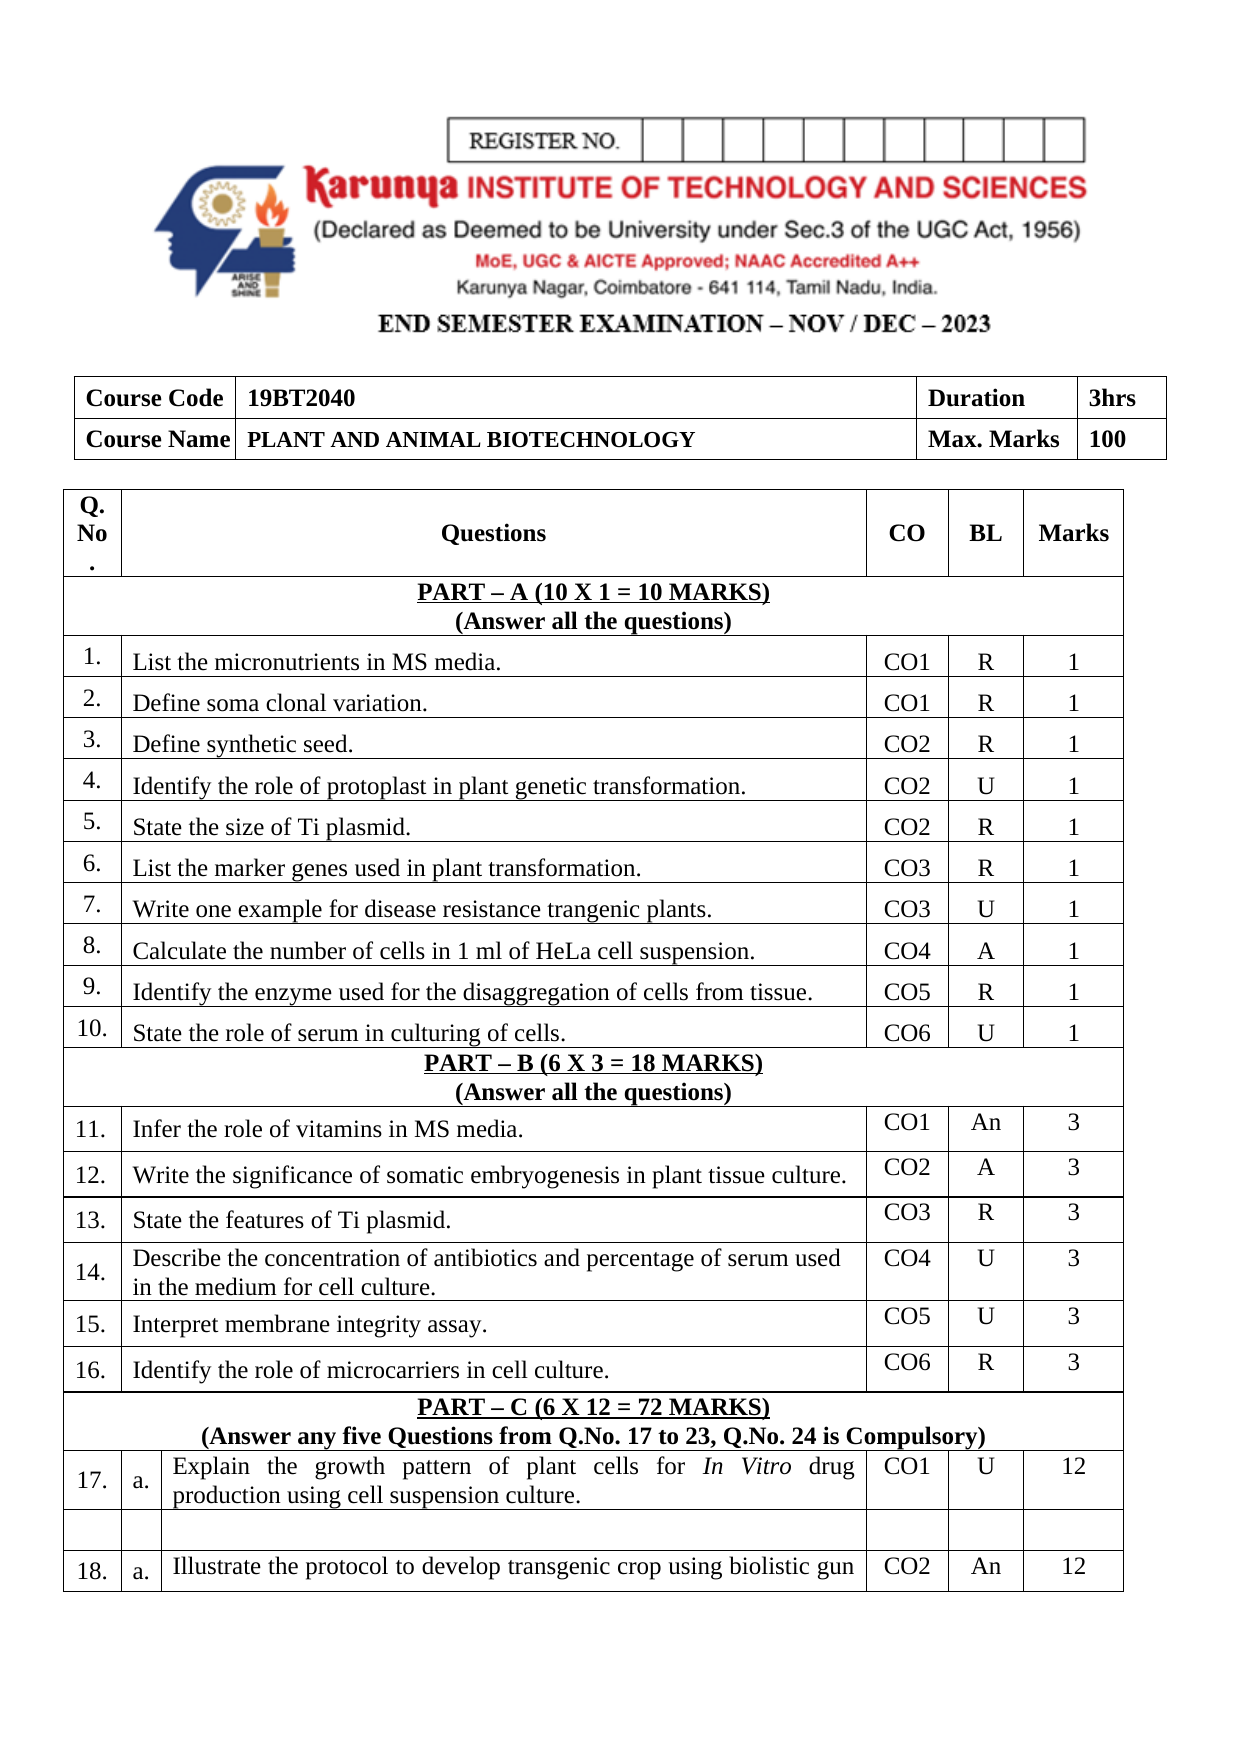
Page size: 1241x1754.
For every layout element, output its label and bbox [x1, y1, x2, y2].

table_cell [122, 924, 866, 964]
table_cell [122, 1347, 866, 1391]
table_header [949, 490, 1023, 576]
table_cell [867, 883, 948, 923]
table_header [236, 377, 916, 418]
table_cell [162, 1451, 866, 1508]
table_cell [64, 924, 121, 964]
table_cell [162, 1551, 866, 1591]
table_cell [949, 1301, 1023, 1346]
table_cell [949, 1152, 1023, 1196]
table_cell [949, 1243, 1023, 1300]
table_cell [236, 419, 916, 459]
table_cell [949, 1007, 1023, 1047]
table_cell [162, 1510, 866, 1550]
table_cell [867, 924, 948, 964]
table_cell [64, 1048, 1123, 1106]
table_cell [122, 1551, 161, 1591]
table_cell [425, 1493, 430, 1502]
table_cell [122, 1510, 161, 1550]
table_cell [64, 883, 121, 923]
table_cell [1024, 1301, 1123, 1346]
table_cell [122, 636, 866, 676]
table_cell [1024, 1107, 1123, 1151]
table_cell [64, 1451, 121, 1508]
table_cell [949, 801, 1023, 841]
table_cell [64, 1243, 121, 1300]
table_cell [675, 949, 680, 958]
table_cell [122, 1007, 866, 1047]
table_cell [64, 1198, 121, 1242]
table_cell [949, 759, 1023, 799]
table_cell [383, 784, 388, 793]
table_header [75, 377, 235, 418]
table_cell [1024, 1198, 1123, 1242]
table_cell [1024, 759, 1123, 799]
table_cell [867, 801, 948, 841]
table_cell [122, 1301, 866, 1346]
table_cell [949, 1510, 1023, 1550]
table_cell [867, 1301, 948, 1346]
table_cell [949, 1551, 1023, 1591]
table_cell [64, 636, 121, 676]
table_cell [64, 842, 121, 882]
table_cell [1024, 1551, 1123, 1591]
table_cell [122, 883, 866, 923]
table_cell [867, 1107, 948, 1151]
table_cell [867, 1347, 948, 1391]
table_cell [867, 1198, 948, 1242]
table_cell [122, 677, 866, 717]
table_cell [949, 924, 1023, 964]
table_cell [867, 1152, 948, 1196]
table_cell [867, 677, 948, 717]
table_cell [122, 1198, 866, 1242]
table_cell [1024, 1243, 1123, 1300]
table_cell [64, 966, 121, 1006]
picture [150, 89, 1091, 348]
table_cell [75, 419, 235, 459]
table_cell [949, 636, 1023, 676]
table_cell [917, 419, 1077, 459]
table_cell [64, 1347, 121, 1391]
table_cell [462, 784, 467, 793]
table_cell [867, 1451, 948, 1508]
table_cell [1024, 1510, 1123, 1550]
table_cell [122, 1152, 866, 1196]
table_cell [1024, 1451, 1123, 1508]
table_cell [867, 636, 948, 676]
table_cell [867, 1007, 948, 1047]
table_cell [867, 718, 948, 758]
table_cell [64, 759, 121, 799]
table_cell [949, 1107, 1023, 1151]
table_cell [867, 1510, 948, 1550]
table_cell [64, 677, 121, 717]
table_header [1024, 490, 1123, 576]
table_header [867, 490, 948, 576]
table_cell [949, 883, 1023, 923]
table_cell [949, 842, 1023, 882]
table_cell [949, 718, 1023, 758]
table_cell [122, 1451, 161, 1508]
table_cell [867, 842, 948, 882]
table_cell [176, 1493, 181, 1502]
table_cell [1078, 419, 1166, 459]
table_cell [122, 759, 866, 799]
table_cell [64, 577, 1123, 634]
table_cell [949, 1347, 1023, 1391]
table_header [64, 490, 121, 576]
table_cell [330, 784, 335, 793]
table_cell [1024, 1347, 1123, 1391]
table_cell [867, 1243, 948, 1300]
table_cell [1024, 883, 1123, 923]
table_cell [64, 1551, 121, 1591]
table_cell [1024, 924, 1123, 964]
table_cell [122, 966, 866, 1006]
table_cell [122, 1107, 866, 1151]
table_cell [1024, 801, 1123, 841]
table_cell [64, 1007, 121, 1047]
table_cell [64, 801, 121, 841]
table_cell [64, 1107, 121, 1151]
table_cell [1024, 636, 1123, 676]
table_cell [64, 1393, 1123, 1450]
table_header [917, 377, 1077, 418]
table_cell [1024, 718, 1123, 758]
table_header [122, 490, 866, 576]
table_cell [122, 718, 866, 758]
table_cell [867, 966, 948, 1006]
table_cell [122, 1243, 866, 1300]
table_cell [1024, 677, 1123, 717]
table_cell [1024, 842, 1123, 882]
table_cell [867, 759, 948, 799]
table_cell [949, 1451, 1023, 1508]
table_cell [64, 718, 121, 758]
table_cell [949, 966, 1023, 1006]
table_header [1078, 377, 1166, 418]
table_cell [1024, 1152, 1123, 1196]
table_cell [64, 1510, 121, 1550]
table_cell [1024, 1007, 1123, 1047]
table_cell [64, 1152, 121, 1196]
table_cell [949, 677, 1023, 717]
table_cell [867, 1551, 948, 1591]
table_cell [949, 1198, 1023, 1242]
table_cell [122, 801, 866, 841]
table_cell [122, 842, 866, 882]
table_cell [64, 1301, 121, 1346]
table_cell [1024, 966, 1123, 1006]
